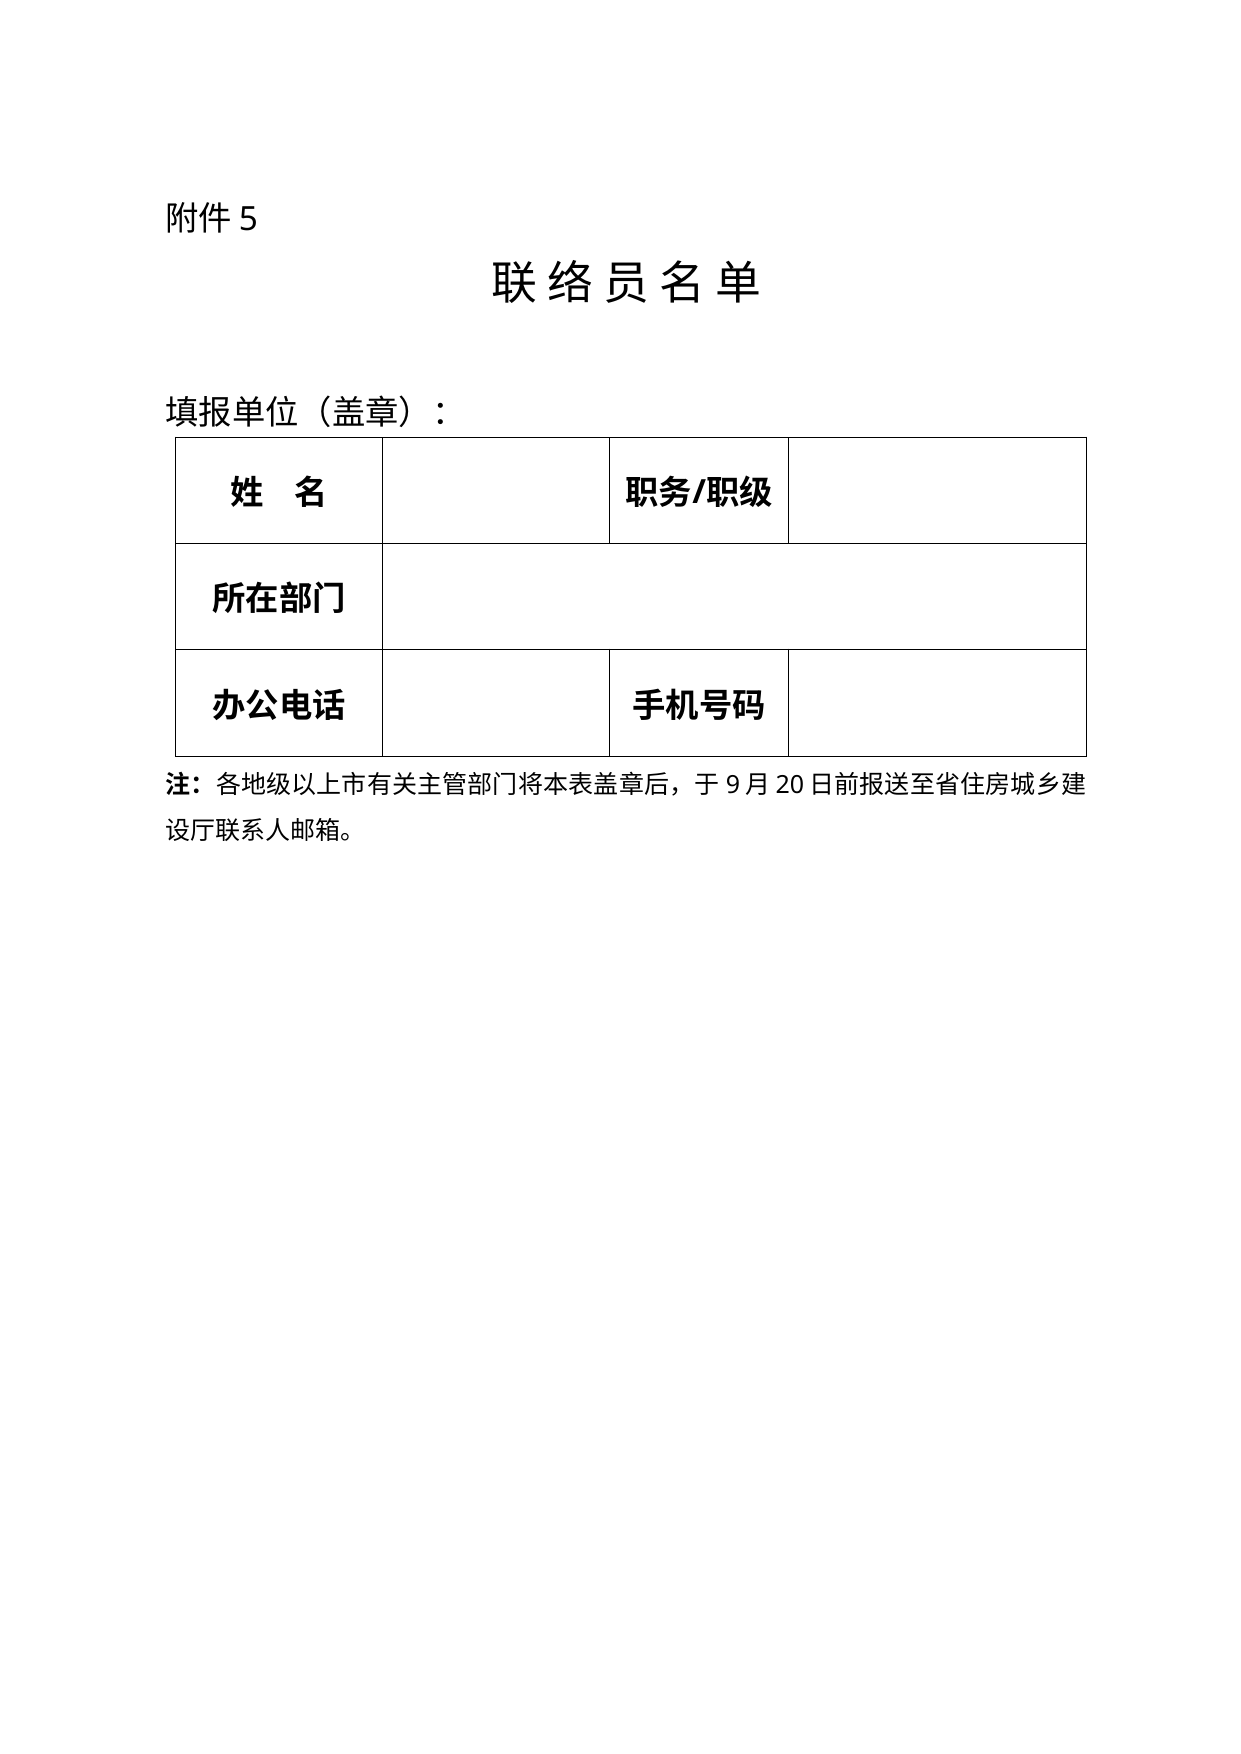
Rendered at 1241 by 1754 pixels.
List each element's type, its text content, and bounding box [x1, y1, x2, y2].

text 注：各地级以上市有关主管部门将本表盖章后，于9月20日前报送至省住房城乡建设厅联系人邮箱。 [165, 757, 1087, 848]
text 联 络 员 名 单 [165, 249, 1087, 312]
table_cell [383, 544, 1086, 648]
table_header 职务/职级 [610, 438, 788, 543]
table_header 姓 名 [176, 438, 382, 543]
table_cell 办公电话 [176, 650, 382, 756]
table_cell [789, 650, 1086, 756]
table_header [789, 438, 1086, 543]
text 附件5 [165, 183, 1087, 249]
table_cell 手机号码 [610, 650, 788, 756]
table_cell 所在部门 [176, 544, 382, 648]
text 填报单位（盖章）： [165, 374, 1087, 437]
table_cell [383, 650, 609, 756]
table_header [383, 438, 609, 543]
